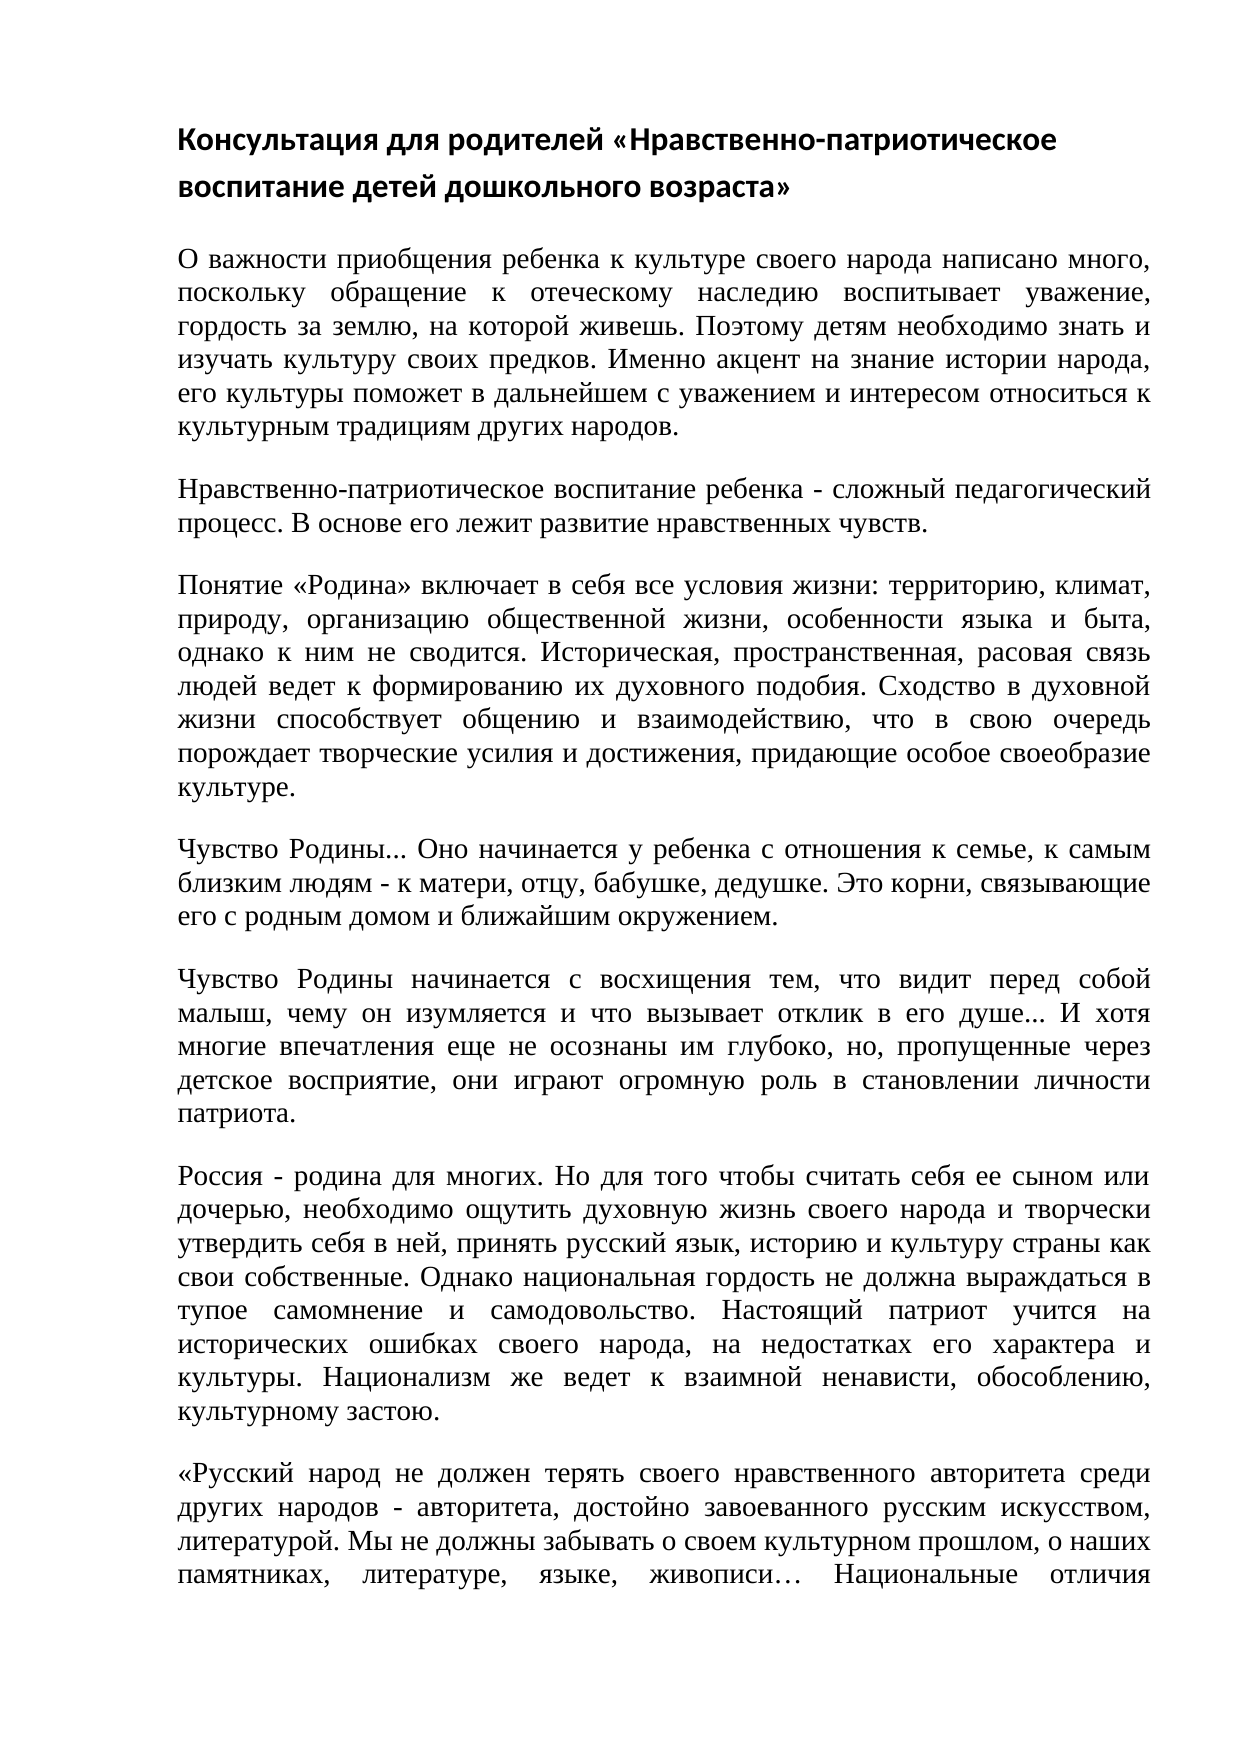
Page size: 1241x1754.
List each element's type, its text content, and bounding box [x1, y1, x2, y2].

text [177, 1456, 1152, 1590]
text Нравственно-патриотическое воспитание ребенка - сложный педагогический процесс. В основе его лежит развитие нравственных чувств. [177, 471, 1152, 538]
text Консультация для родителей «Нравственно-патриотическое воспитание детей дошкольного возраста» [177, 118, 1152, 206]
text О важности приобщения ребенка к культуре своего народа написано много, поскольку обращение к отеческому наследию воспитывает уважение, гордость за землю, на которой живешь. Поэтому детям необходимо знать и изучать культуру своих предков. Именно акцент на знание истории народа, его культуры поможет в дальнейшем с уважением и интересом относиться к культурным традициям других народов. [177, 241, 1152, 442]
text Россия - родина для многих. Но для того чтобы считать себя ее сыном или дочерью, необходимо ощутить духовную жизнь своего народа и творчески утвердить себя в ней, принять русский язык, историю и культуру страны как свои собственные. Однако национальная гордость не должна выраждаться в тупое самомнение и самодовольство. Настоящий патриот учится на исторических ошибках своего народа, на недостатках его характера и культуры. Национализм же ведет к взаимной ненависти, обособлению, культурному застою. [177, 1158, 1152, 1426]
text Чувство Родины начинается с восхищения тем, что видит перед собой малыш, чему он изумляется и что вызывает отклик в его душе... И хотя многие впечатления еще не осознаны им глубоко, но, пропущенные через детское восприятие, они играют огромную роль в становлении личности патриота. [177, 961, 1152, 1129]
text Понятие «Родина» включает в себя все условия жизни: территорию, климат, природу, организацию общественной жизни, особенности языка и быта, однако к ним не сводится. Историческая, пространственная, расовая связь людей ведет к формированию их духовного подобия. Сходство в духовной жизни способствует общению и взаимодействию, что в свою очередь порождает творческие усилия и достижения, придающие особое своеобразие культуре. [177, 567, 1152, 802]
text Чувство Родины... Оно начинается у ребенка с отношения к семье, к самым близким людям - к матери, отцу, бабушке, дедушке. Это корни, связывающие его с родным домом и ближайшим окружением. [177, 831, 1152, 932]
